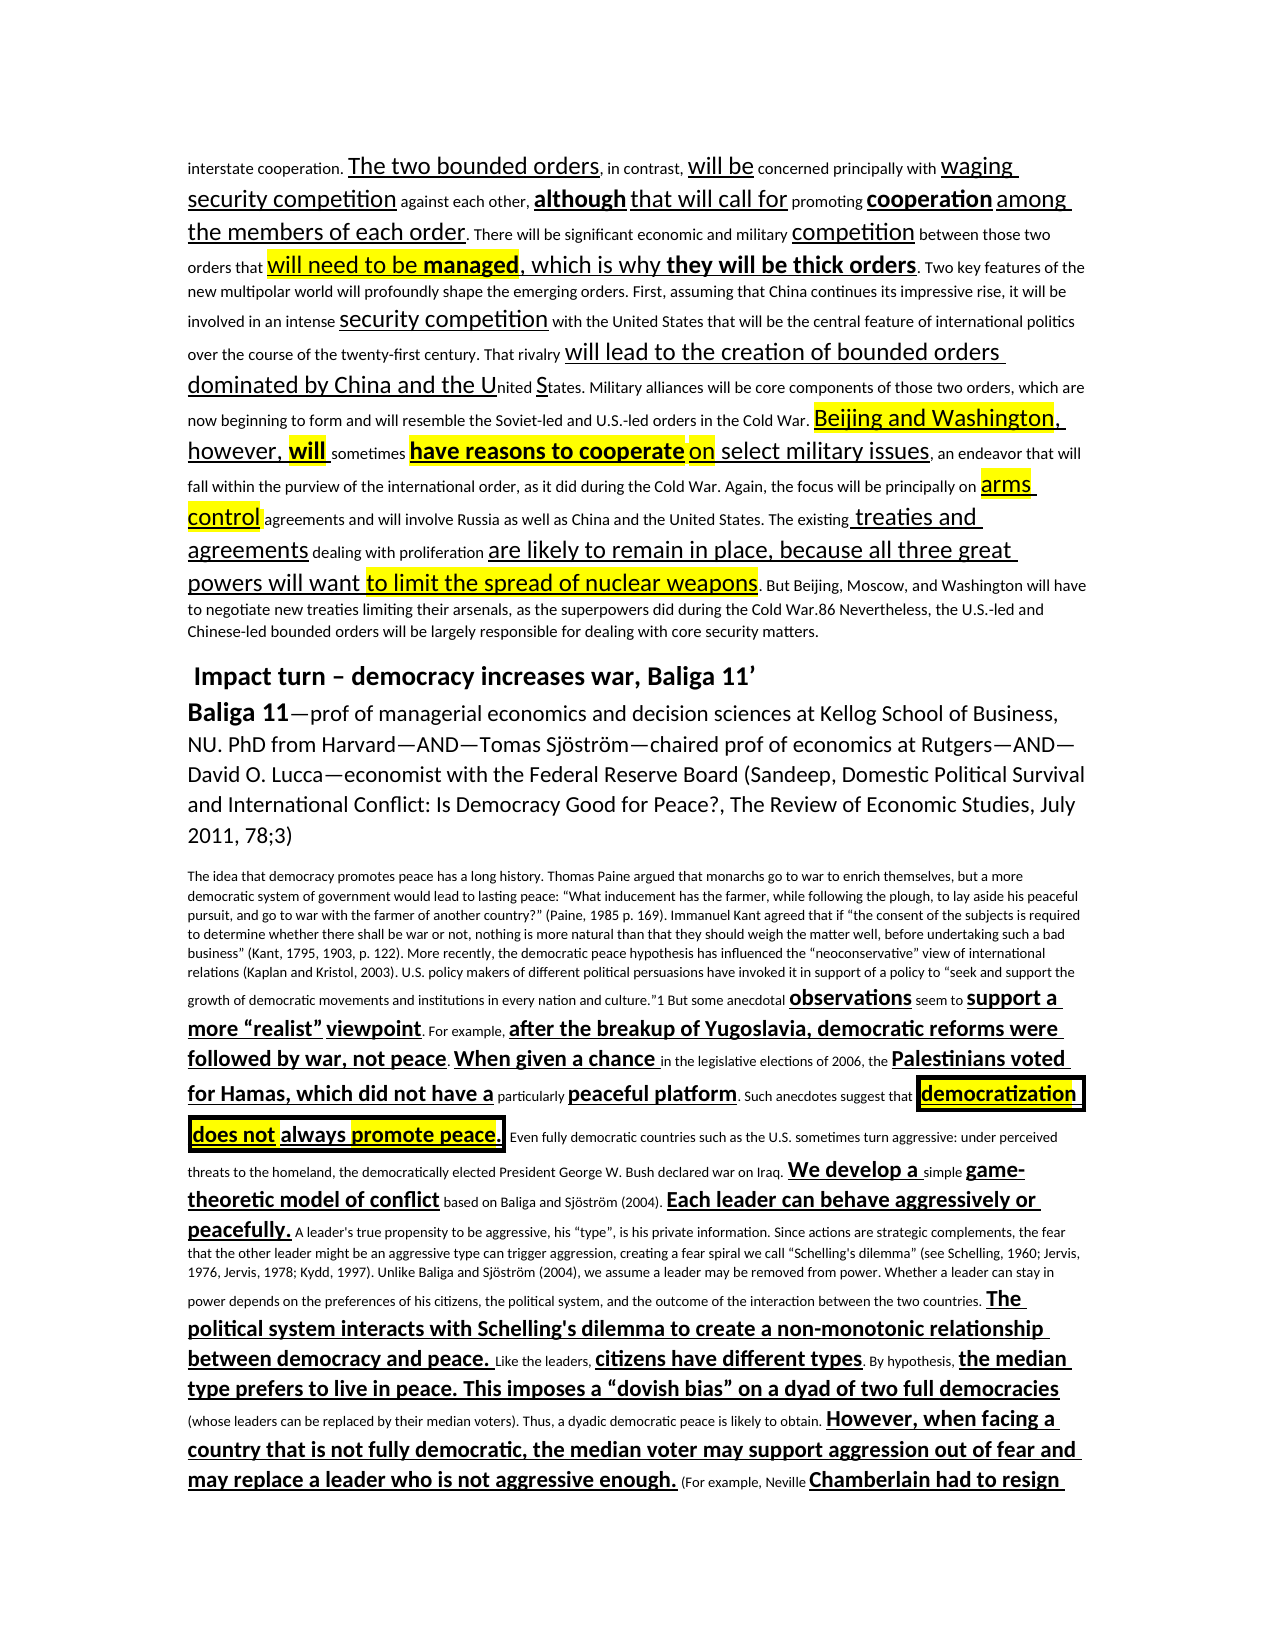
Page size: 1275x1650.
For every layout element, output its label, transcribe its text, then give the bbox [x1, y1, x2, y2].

subtitle Impact turn – democracy increases war, Baliga 11’ [187, 659, 1087, 692]
text Baliga 11—prof of managerial economics and decision sciences at Kellog School of Business, NU. PhD from Harvard—AND—Tomas Sjöström—chaired prof of economics at Rutgers—AND—David O. Lucca—economist with the Federal Reserve Board (Sandeep, Domestic Political Survival and International Conflict: Is Democracy Good for Peace?, The Review of Economic Studies, July 2011, 78;3) [187, 695, 1087, 849]
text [187, 150, 1087, 641]
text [187, 868, 1087, 1493]
